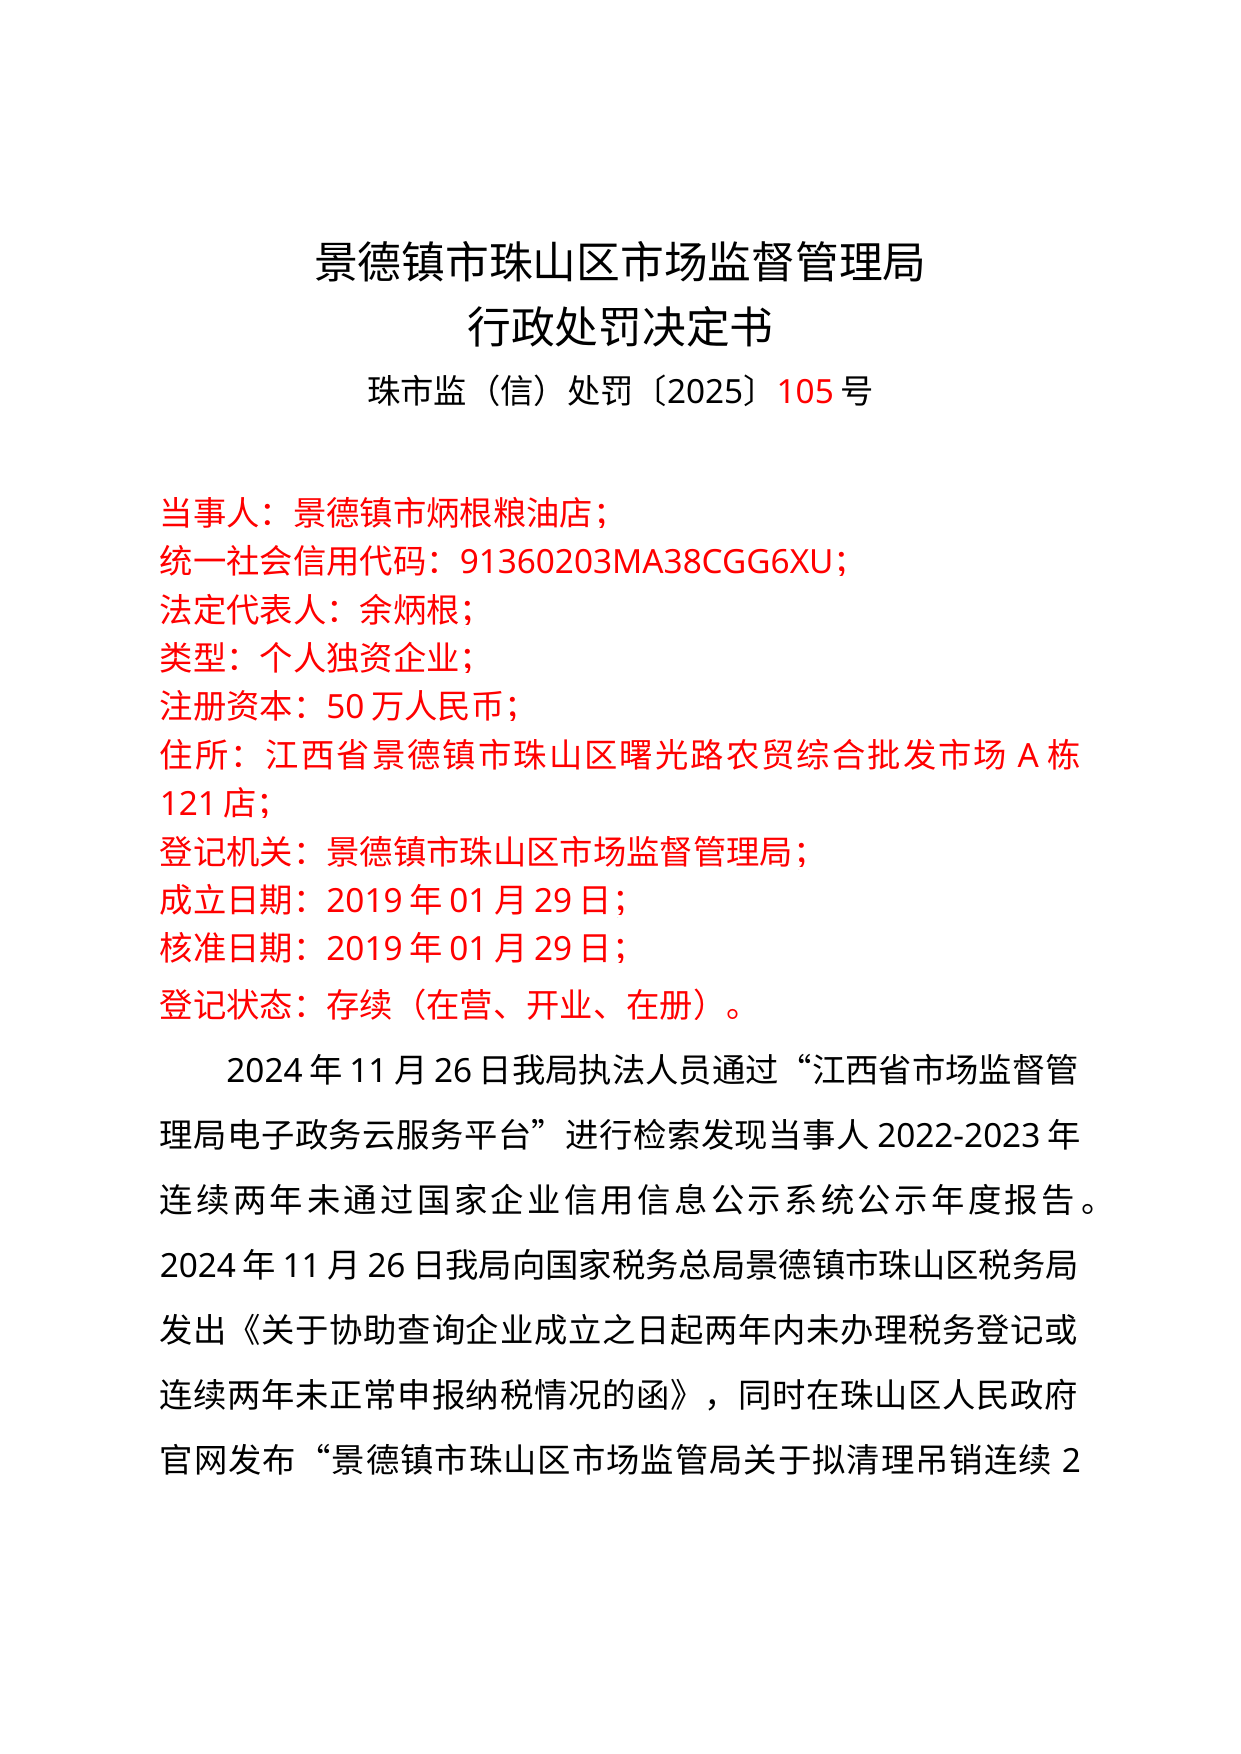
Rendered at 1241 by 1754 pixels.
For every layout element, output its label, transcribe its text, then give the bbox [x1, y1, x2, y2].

text 统一社会信用代码：91360203MA38CGG6XU； [159, 535, 1081, 584]
text 类型：个人独资企业； [159, 632, 1081, 680]
text 当事人：景德镇市炳根粮油店； [159, 487, 1081, 535]
text 住所：江西省景德镇市珠山区曙光路农贸综合批发市场A栋121店； [159, 771, 1081, 825]
text 登记机关：景德镇市珠山区市场监督管理局； [159, 825, 1081, 874]
text 登记状态：存续（在营、开业、在册）。 [159, 971, 1081, 1036]
text 注册资本：50万人民币； [159, 680, 1081, 728]
subtitle 景德镇市珠山区市场监督管理局 [159, 227, 1081, 292]
subtitle 行政处罚决定书 [159, 292, 1081, 357]
text 住所：江西省景德镇市珠山区曙光路农贸综合批发市场A栋121店； [159, 728, 1081, 770]
text 法定代表人：余炳根； [159, 584, 1081, 632]
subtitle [159, 1036, 1081, 1491]
text 珠市监（信）处罚〔2025〕105号 [159, 357, 1081, 422]
text 成立日期：2019年01月29日； [159, 874, 1081, 922]
text 核准日期：2019年01月29日； [159, 922, 1081, 971]
